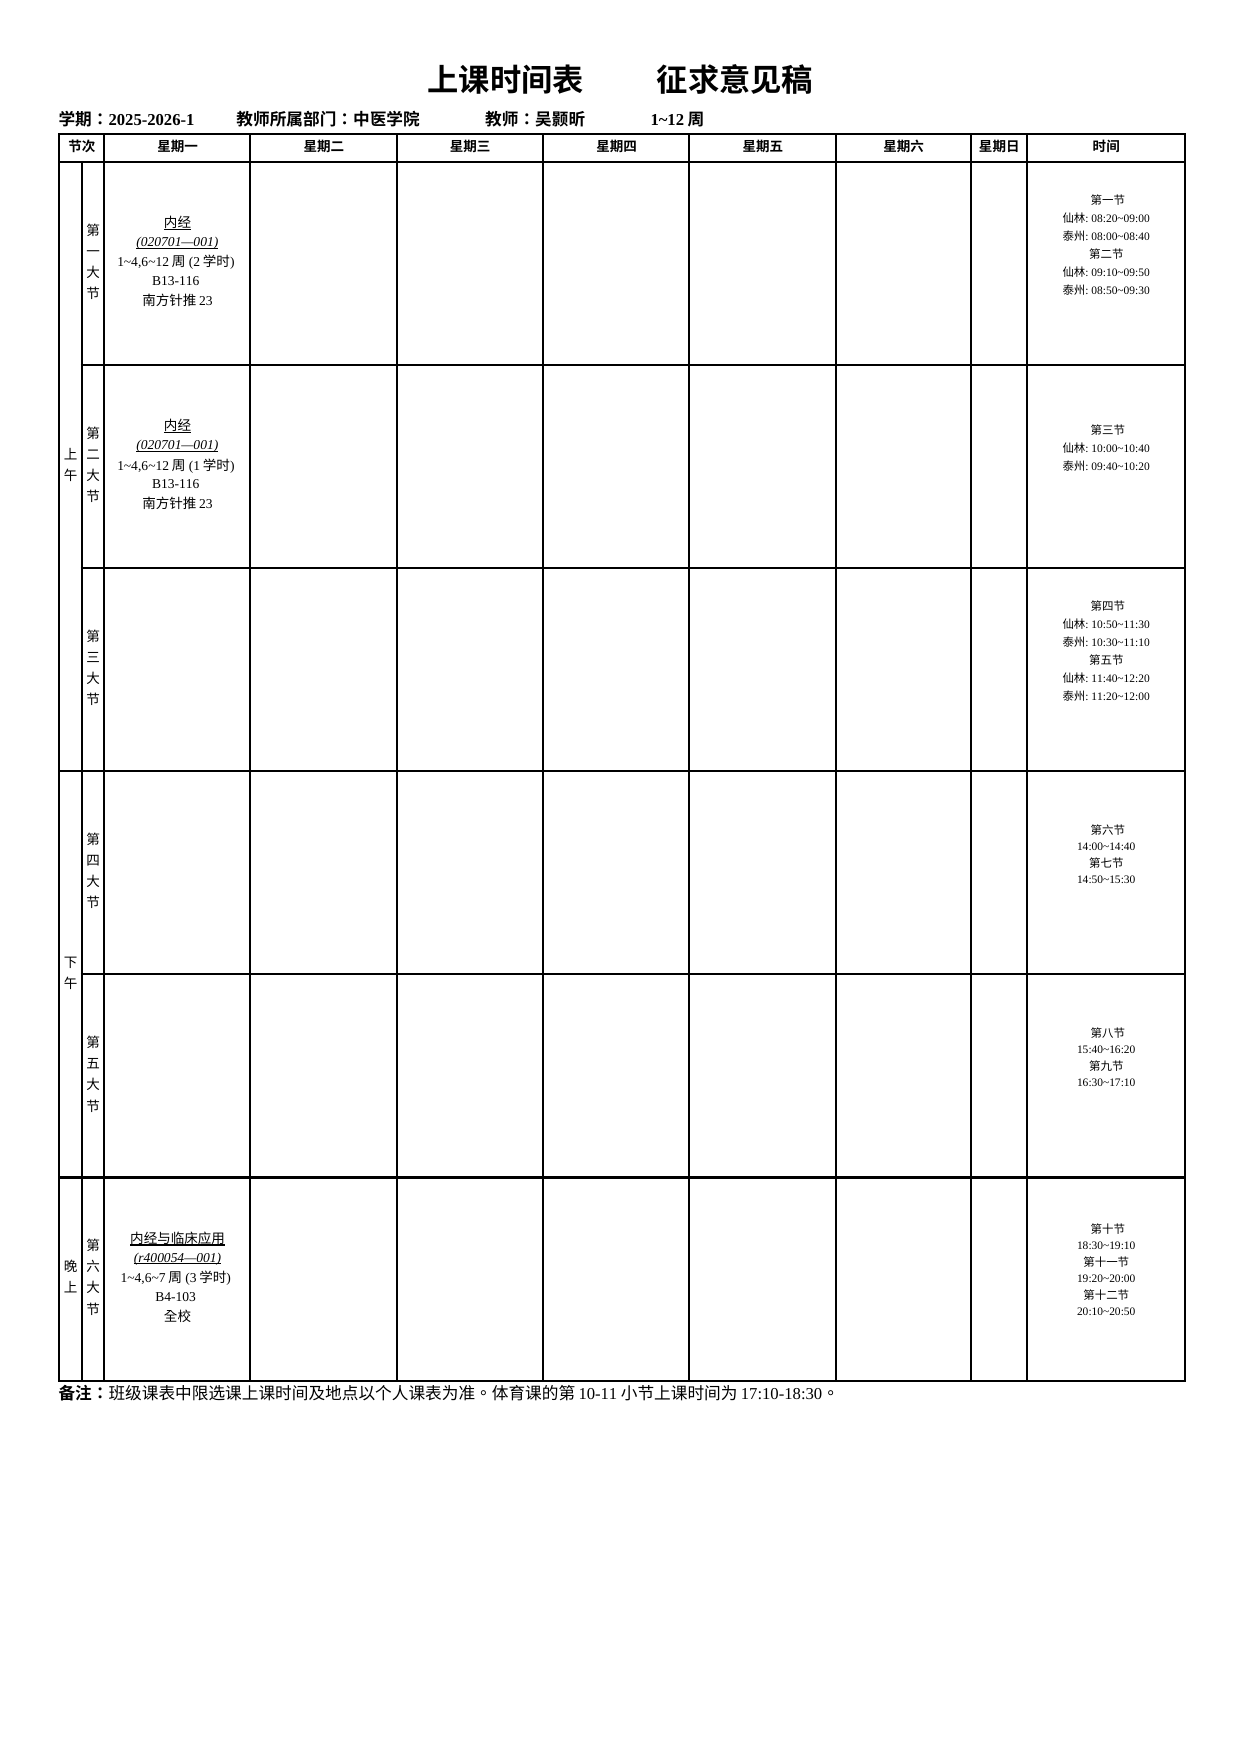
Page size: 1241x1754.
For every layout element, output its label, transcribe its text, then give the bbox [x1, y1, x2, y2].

table_cell 内经 (020701—001) 1~4,6~12周 (2学时) B13-116 南方针推23 [105, 163, 249, 364]
table_cell [251, 975, 396, 1176]
table_cell [837, 569, 970, 770]
table_cell [251, 366, 396, 567]
table_header 节次 [60, 135, 103, 161]
text 上课时间表 征求意见稿 [58, 58, 1182, 101]
table_header 时间 [1028, 135, 1184, 161]
table_cell [837, 772, 970, 973]
table_cell 第二大节 [83, 366, 103, 567]
table_cell [837, 1179, 970, 1379]
table_header 星期六 [837, 135, 970, 161]
table_cell 晚上 [60, 1179, 81, 1379]
table_cell 第三节 仙林: 10:00~10:40 泰州: 09:40~10:20 [1028, 366, 1184, 567]
text 备注：班级课表中限选课上课时间及地点以个人课表为准。体育课的第10-11小节上课时间为17:10-18:30。 [58, 1382, 1182, 1404]
table_cell 内经与临床应用 (r400054—001) 1~4,6~7周 (3学时) B4-103 全校 [105, 1179, 249, 1379]
table_cell 第四节 仙林: 10:50~11:30 泰州: 10:30~11:10 第五节 仙林: 11:40~12:20 泰州: 11:20~12:00 [1028, 569, 1184, 770]
table_cell 第八节 15:40~16:20 第九节 16:30~17:10 [1028, 975, 1184, 1176]
table_header 星期三 [398, 135, 542, 161]
table_cell [972, 366, 1026, 567]
table_cell 内经 (020701—001) 1~4,6~12周 (1学时) B13-116 南方针推23 [105, 366, 249, 567]
table_cell [251, 1179, 396, 1379]
table_cell [690, 163, 835, 364]
table_cell 第十节 18:30~19:10 第十一节 19:20~20:00 第十二节 20:10~20:50 [1028, 1179, 1184, 1379]
table_header 星期日 [972, 135, 1026, 161]
table_cell [105, 975, 249, 1176]
table_cell 第一大节 [83, 163, 103, 364]
table_cell [690, 975, 835, 1176]
table_cell [837, 163, 970, 364]
table_header 星期四 [544, 135, 688, 161]
table_cell [251, 163, 396, 364]
table_cell [544, 1179, 688, 1379]
table_cell [398, 366, 542, 567]
table_cell [398, 772, 542, 973]
table_cell [972, 569, 1026, 770]
table_cell [972, 1179, 1026, 1379]
table_cell [690, 1179, 835, 1379]
table_cell [690, 569, 835, 770]
table_cell [690, 772, 835, 973]
table_cell 第三大节 [83, 569, 103, 770]
table_cell 第六大节 [83, 1179, 103, 1379]
table_cell [398, 1179, 542, 1379]
table_cell 上午 [60, 163, 81, 770]
table_cell [837, 366, 970, 567]
table_cell [398, 163, 542, 364]
table_cell [972, 163, 1026, 364]
table_header 星期二 [251, 135, 396, 161]
table_cell [398, 975, 542, 1176]
table_cell [251, 569, 396, 770]
table_cell [972, 975, 1026, 1176]
table_cell [690, 366, 835, 567]
table_cell [544, 975, 688, 1176]
table_cell 第六节 14:00~14:40 第七节 14:50~15:30 [1028, 772, 1184, 973]
table_cell [544, 772, 688, 973]
table_cell [544, 569, 688, 770]
table_cell [972, 772, 1026, 973]
table_cell [105, 772, 249, 973]
table_header 星期五 [690, 135, 835, 161]
table_cell [544, 163, 688, 364]
table_cell [251, 772, 396, 973]
table_cell 第四大节 [83, 772, 103, 973]
table_header 星期一 [105, 135, 249, 161]
table_cell [105, 569, 249, 770]
table_cell 第一节 仙林: 08:20~09:00 泰州: 08:00~08:40 第二节 仙林: 09:10~09:50 泰州: 08:50~09:30 [1028, 163, 1184, 364]
table_cell [837, 975, 970, 1176]
table_cell 第五大节 [83, 975, 103, 1176]
table_cell [544, 366, 688, 567]
table_cell 下午 [60, 772, 81, 1176]
table_cell [398, 569, 542, 770]
text 学期：2025-2026-1 教师所属部门：中医学院 教师：吴颢昕 1~12周 [58, 107, 1182, 130]
